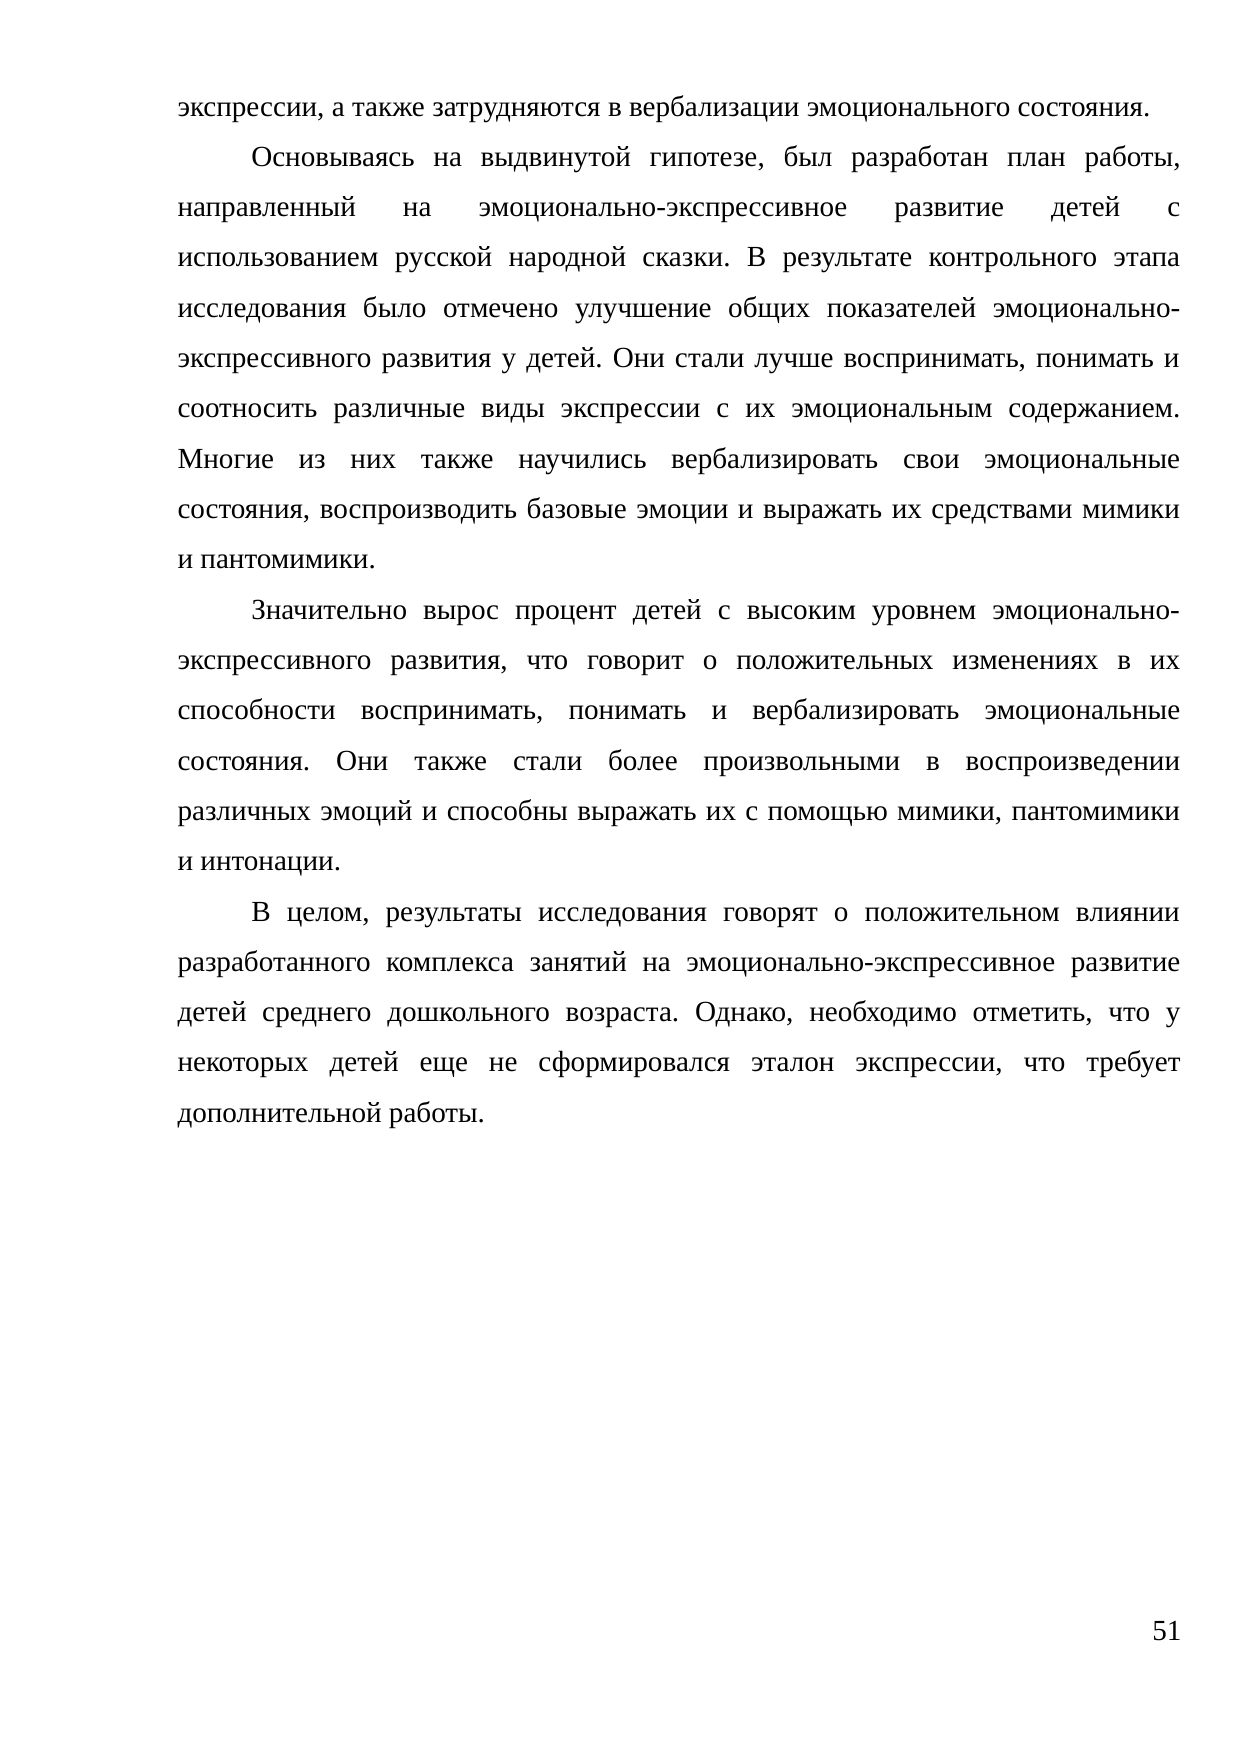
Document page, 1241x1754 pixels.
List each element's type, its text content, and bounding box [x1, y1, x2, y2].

text В целом, результаты исследования говорят о положительном влиянии разработанного комплекса занятий на эмоционально-экспрессивное развитие детей среднего дошкольного возраста. Однако, необходимо отметить, что у некоторых детей еще не сформировался эталон экспрессии, что требует дополнительной работы. [177, 894, 1181, 1128]
text Основываясь на выдвинутой гипотезе, был разработан план работы, направленный на эмоционально-экспрессивное развитие детей с использованием русской народной сказки. В результате контрольного этапа исследования было отмечено улучшение общих показателей эмоционально-экспрессивного развития у детей. Они стали лучше воспринимать, понимать и соотносить различные виды экспрессии с их эмоциональным содержанием. Многие из них также научились вербализировать свои эмоциональные состояния, воспроизводить базовые эмоции и выражать их средствами мимики и пантомимики. [177, 139, 1181, 575]
text Значительно вырос процент детей с высоким уровнем эмоционально-экспрессивного развития, что говорит о положительных изменениях в их способности воспринимать, понимать и вербализировать эмоциональные состояния. Они также стали более произвольными в воспроизведении различных эмоций и способны выражать их с помощью мимики, пантомимики и интонации. [177, 592, 1181, 877]
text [177, 89, 1181, 122]
